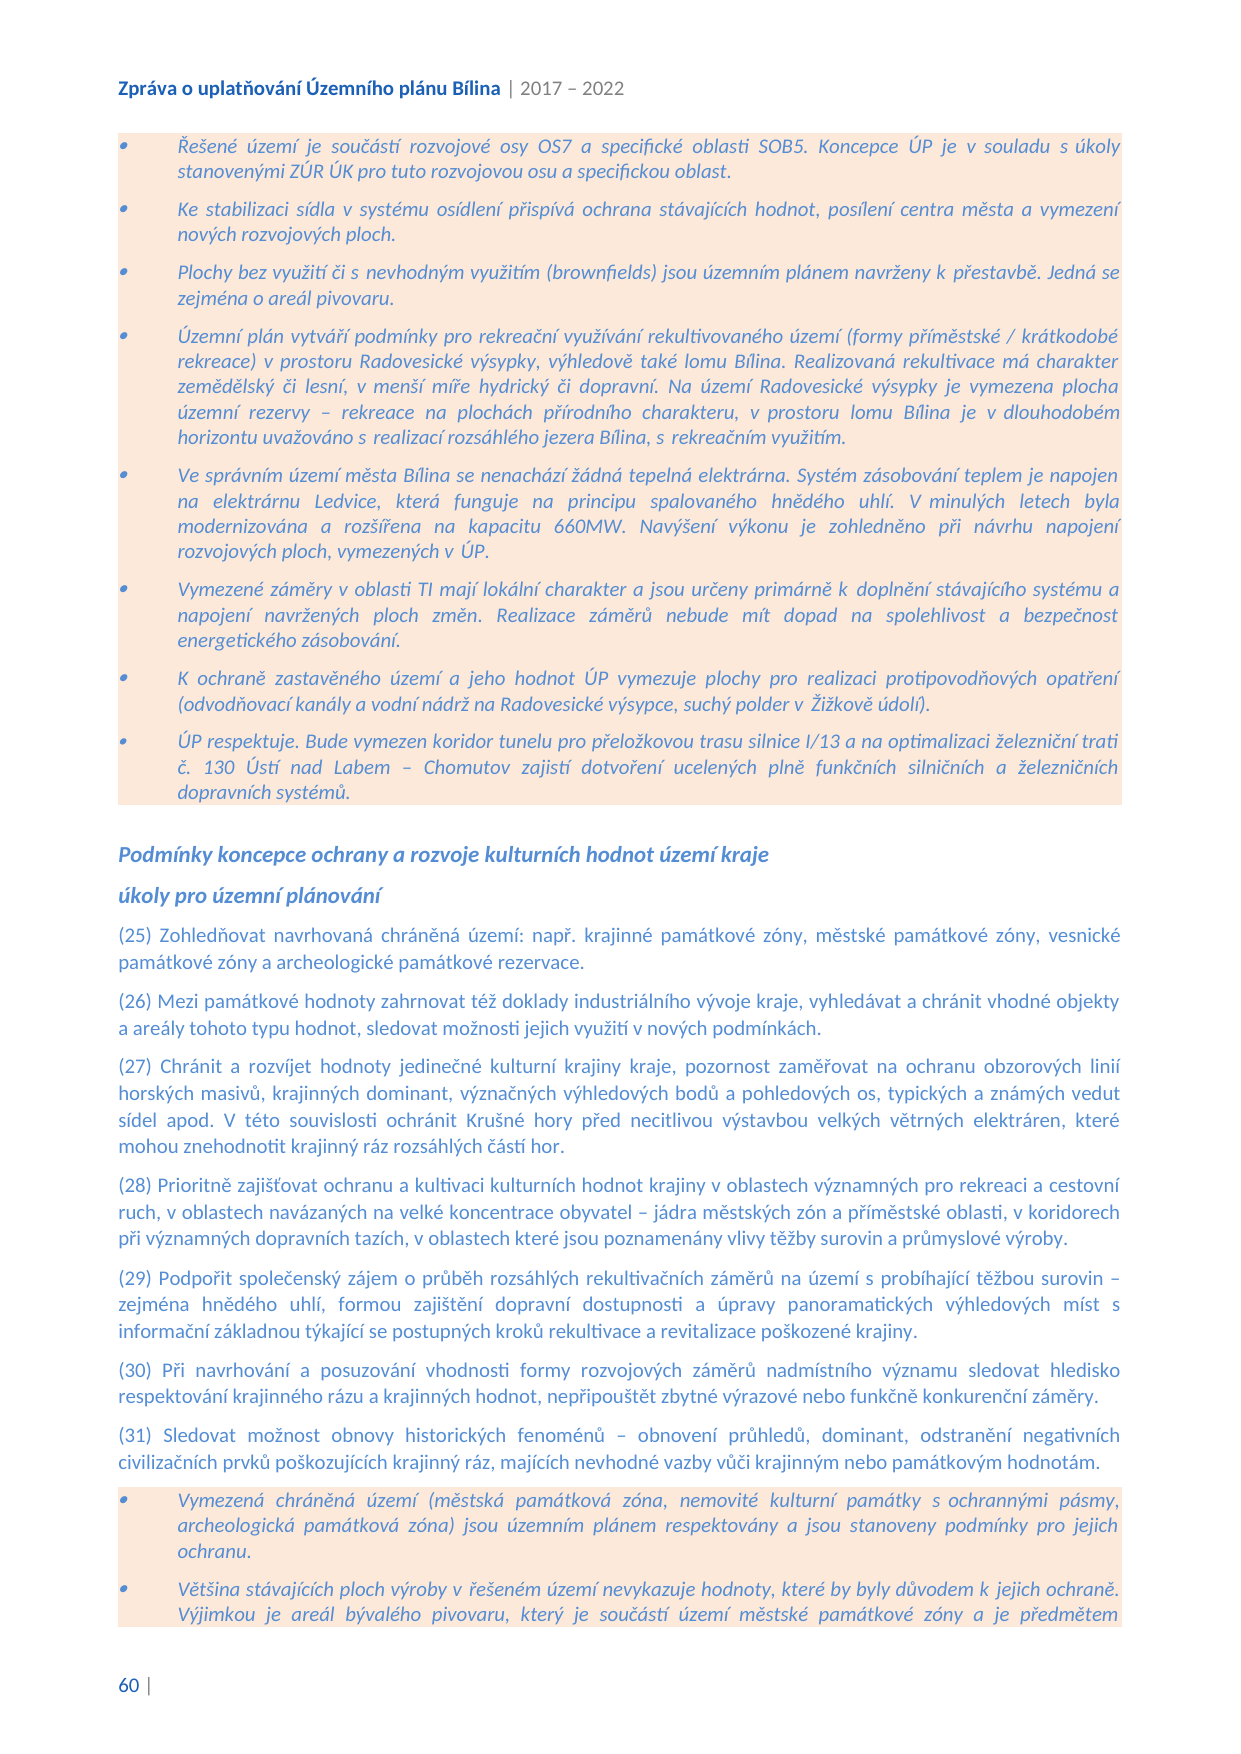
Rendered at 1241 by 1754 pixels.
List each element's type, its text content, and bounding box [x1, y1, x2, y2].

text (29) Podpořit společenský zájem o průběh rozsáhlých rekultivačních záměrů na území s probíhající těžbou surovin – zejména hnědého uhlí, formou zajištění dopravní dostupnosti a úpravy panoramatických výhledových míst s informační základnou týkající se postupných kroků rekultivace a revitalizace poškozené krajiny. [118, 1264, 1122, 1343]
text (26) Mezi památkové hodnoty zahrnovat též doklady industriálního vývoje kraje, vyhledávat a chránit vhodné objekty a areály tohoto typu hodnot, sledovat možnosti jejich využití v nových podmínkách. [118, 987, 1122, 1040]
list Vymezená chráněná území (městská památková zóna, nemovité kulturní památky s ochrannými pásmy, archeologická památková zóna) jsou územním plánem respektovány a jsou stanoveny podmínky pro jejich ochranu. [118, 1487, 1122, 1563]
text Podmínky koncepce ochrany a rozvoje kulturních hodnot území kraje [118, 840, 1122, 868]
list Vymezené záměry v oblasti TI mají lokální charakter a jsou určeny primárně k doplnění stávajícího systému a napojení navržených ploch změn. Realizace záměrů nebude mít dopad na spolehlivost a bezpečnost energetického zásobování. [118, 577, 1122, 653]
text úkoly pro územní plánování [118, 881, 1122, 909]
text (31) Sledovat možnost obnovy historických fenoménů – obnovení průhledů, dominant, odstranění negativních civilizačních prvků poškozujících krajinný ráz, majících nevhodné vazby vůči krajinným nebo památkovým hodnotám. [118, 1421, 1122, 1474]
text (27) Chránit a rozvíjet hodnoty jedinečné kulturní krajiny kraje, pozornost zaměřovat na ochranu obzorových linií horských masivů, krajinných dominant, význačných výhledových bodů a pohledových os, typických a známých vedut sídel apod. V této souvislosti ochránit Krušné hory před necitlivou výstavbou velkých větrných elektráren, které mohou znehodnotit krajinný ráz rozsáhlých částí hor. [118, 1053, 1122, 1159]
list K ochraně zastavěného území a jeho hodnot ÚP vymezuje plochy pro realizaci protipovodňových opatření (odvodňovací kanály a vodní nádrž na Radovesické výsypce, suchý polder v Žižkově údolí). [118, 665, 1122, 716]
text (28) Prioritně zajišťovat ochranu a kultivaci kulturních hodnot krajiny v oblastech významných pro rekreaci a cestovní ruch, v oblastech navázaných na velké koncentrace obyvatel – jádra městských zón a příměstské oblasti, v koridorech při významných dopravních tazích, v oblastech které jsou poznamenány vlivy těžby surovin a průmyslové výroby. [118, 1171, 1122, 1251]
list Řešené území je součástí rozvojové osy OS7 a specifické oblasti SOB5. Koncepce ÚP je v souladu s úkoly stanovenými ZÚR ÚK pro tuto rozvojovou osu a specifickou oblast. [118, 133, 1122, 184]
list Ve správním území města Bílina se nenachází žádná tepelná elektrárna. Systém zásobování teplem je napojen na elektrárnu Ledvice, která funguje na principu spalovaného hnědého uhlí. V minulých letech byla modernizována a rozšířena na kapacitu 660MW. Navýšení výkonu je zohledněno při návrhu napojení rozvojových ploch, vymezených v ÚP. [118, 462, 1122, 564]
list Územní plán vytváří podmínky pro rekreační využívání rekultivovaného území (formy příměstské / krátkodobé rekreace) v prostoru Radovesické výsypky, výhledově také lomu Bílina. Realizovaná rekultivace má charakter zemědělský či lesní, v menší míře hydrický či dopravní. Na území Radovesické výsypky je vymezena plocha územní rezervy – rekreace na plochách přírodního charakteru, v prostoru lomu Bílina je v dlouhodobém horizontu uvažováno s realizací rozsáhlého jezera Bílina, s rekreačním využitím. [118, 323, 1122, 450]
text (25) Zohledňovat navrhovaná chráněná území: např. krajinné památkové zóny, městské památkové zóny, vesnické památkové zóny a archeologické památkové rezervace. [118, 921, 1122, 974]
list Ke stabilizaci sídla v systému osídlení přispívá ochrana stávajících hodnot, posílení centra města a vymezení nových rozvojových ploch. [118, 196, 1122, 247]
list ÚP respektuje. Bude vymezen koridor tunelu pro přeložkovou trasu silnice I/13 a na optimalizaci železniční trati č. 130 Ústí nad Labem – Chomutov zajistí dotvoření ucelených plně funkčních silničních a železničních dopravních systémů. [118, 729, 1122, 805]
text (30) Při navrhování a posuzování vhodnosti formy rozvojových záměrů nadmístního významu sledovat hledisko respektování krajinného rázu a krajinných hodnot, nepřipouštět zbytné výrazové nebo funkčně konkurenční záměry. [118, 1356, 1122, 1409]
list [118, 1576, 1122, 1627]
list Plochy bez využití či s nevhodným využitím (brownfields) jsou územním plánem navrženy k přestavbě. Jedná se zejména o areál pivovaru. [118, 259, 1122, 310]
